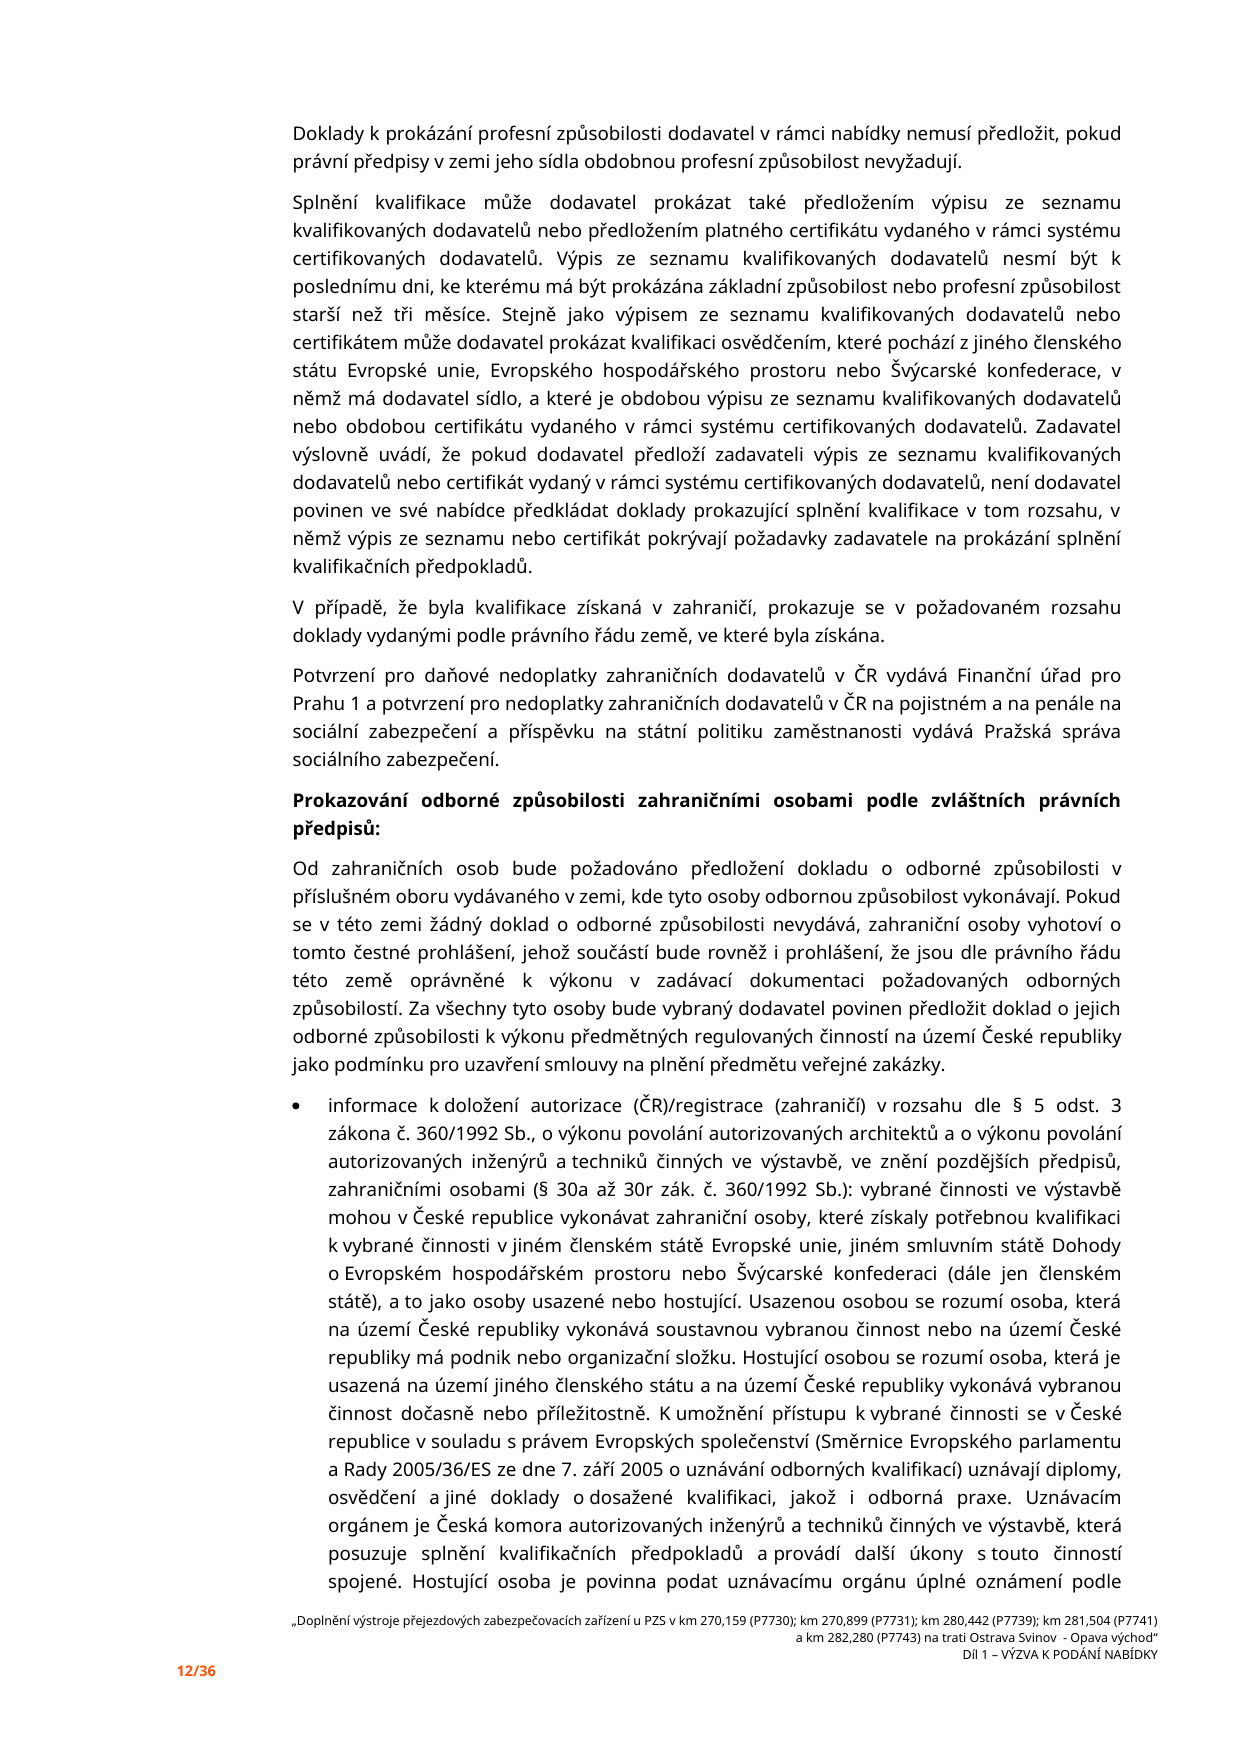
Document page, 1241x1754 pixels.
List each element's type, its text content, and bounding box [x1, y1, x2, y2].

text Splnění kvalifikace může dodavatel prokázat také předložením výpisu ze seznamu kvalifikovaných dodavatelů nebo předložením platného certifikátu vydaného v rámci systému certifikovaných dodavatelů. Výpis ze seznamu kvalifikovaných dodavatelů nesmí být k poslednímu dni, ke kterému má být prokázána základní způsobilost nebo profesní způsobilost starší než tři měsíce. Stejně jako výpisem ze seznamu kvalifikovaných dodavatelů nebo certifikátem může dodavatel prokázat kvalifikaci osvědčením, které pochází z jiného členského státu Evropské unie, Evropského hospodářského prostoru nebo Švýcarské konfederace, v němž má dodavatel sídlo, a které je obdobou výpisu ze seznamu kvalifikovaných dodavatelů nebo obdobou certifikátu vydaného v rámci systému certifikovaných dodavatelů. Zadavatel výslovně uvádí, že pokud dodavatel předloží zadavateli výpis ze seznamu kvalifikovaných dodavatelů nebo certifikát vydaný v rámci systému certifikovaných dodavatelů, není dodavatel povinen ve své nabídce předkládat doklady prokazující splnění kvalifikace v tom rozsahu, v němž výpis ze seznamu nebo certifikát pokrývají požadavky zadavatele na prokázání splnění kvalifikačních předpokladů. [292, 189, 1122, 579]
text V případě, že byla kvalifikace získaná v zahraničí, prokazuje se v požadovaném rozsahu doklady vydanými podle právního řádu země, ve které byla získána. [292, 594, 1122, 647]
text Potvrzení pro daňové nedoplatky zahraničních dodavatelů v ČR vydává Finanční úřad pro Prahu 1 a potvrzení pro nedoplatky zahraničních dodavatelů v ČR na pojistném a na penále na sociální zabezpečení a příspěvku na státní politiku zaměstnanosti vydává Pražská správa sociálního zabezpečení. [292, 662, 1122, 772]
text Od zahraničních osob bude požadováno předložení dokladu o odborné způsobilosti v příslušném oboru vydávaného v zemi, kde tyto osoby odbornou způsobilost vykonávají. Pokud se v této zemi žádný doklad o odborné způsobilosti nevydává, zahraniční osoby vyhotoví o tomto čestné prohlášení, jehož součástí bude rovněž i prohlášení, že jsou dle právního řádu této země oprávněné k výkonu v zadávací dokumentaci požadovaných odborných způsobilostí. Za všechny tyto osoby bude vybraný dodavatel povinen předložit doklad o jejich odborné způsobilosti k výkonu předmětných regulovaných činností na území České republiky jako podmínku pro uzavření smlouvy na plnění předmětu veřejné zakázky. [292, 856, 1122, 1077]
text Doklady k prokázání profesní způsobilosti dodavatel v rámci nabídky nemusí předložit, pokud právní předpisy v zemi jeho sídla obdobnou profesní způsobilost nevyžadují. [292, 121, 1122, 174]
text Prokazování odborné způsobilosti zahraničními osobami podle zvláštních právních předpisů: [292, 787, 1122, 841]
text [292, 1092, 1122, 1594]
